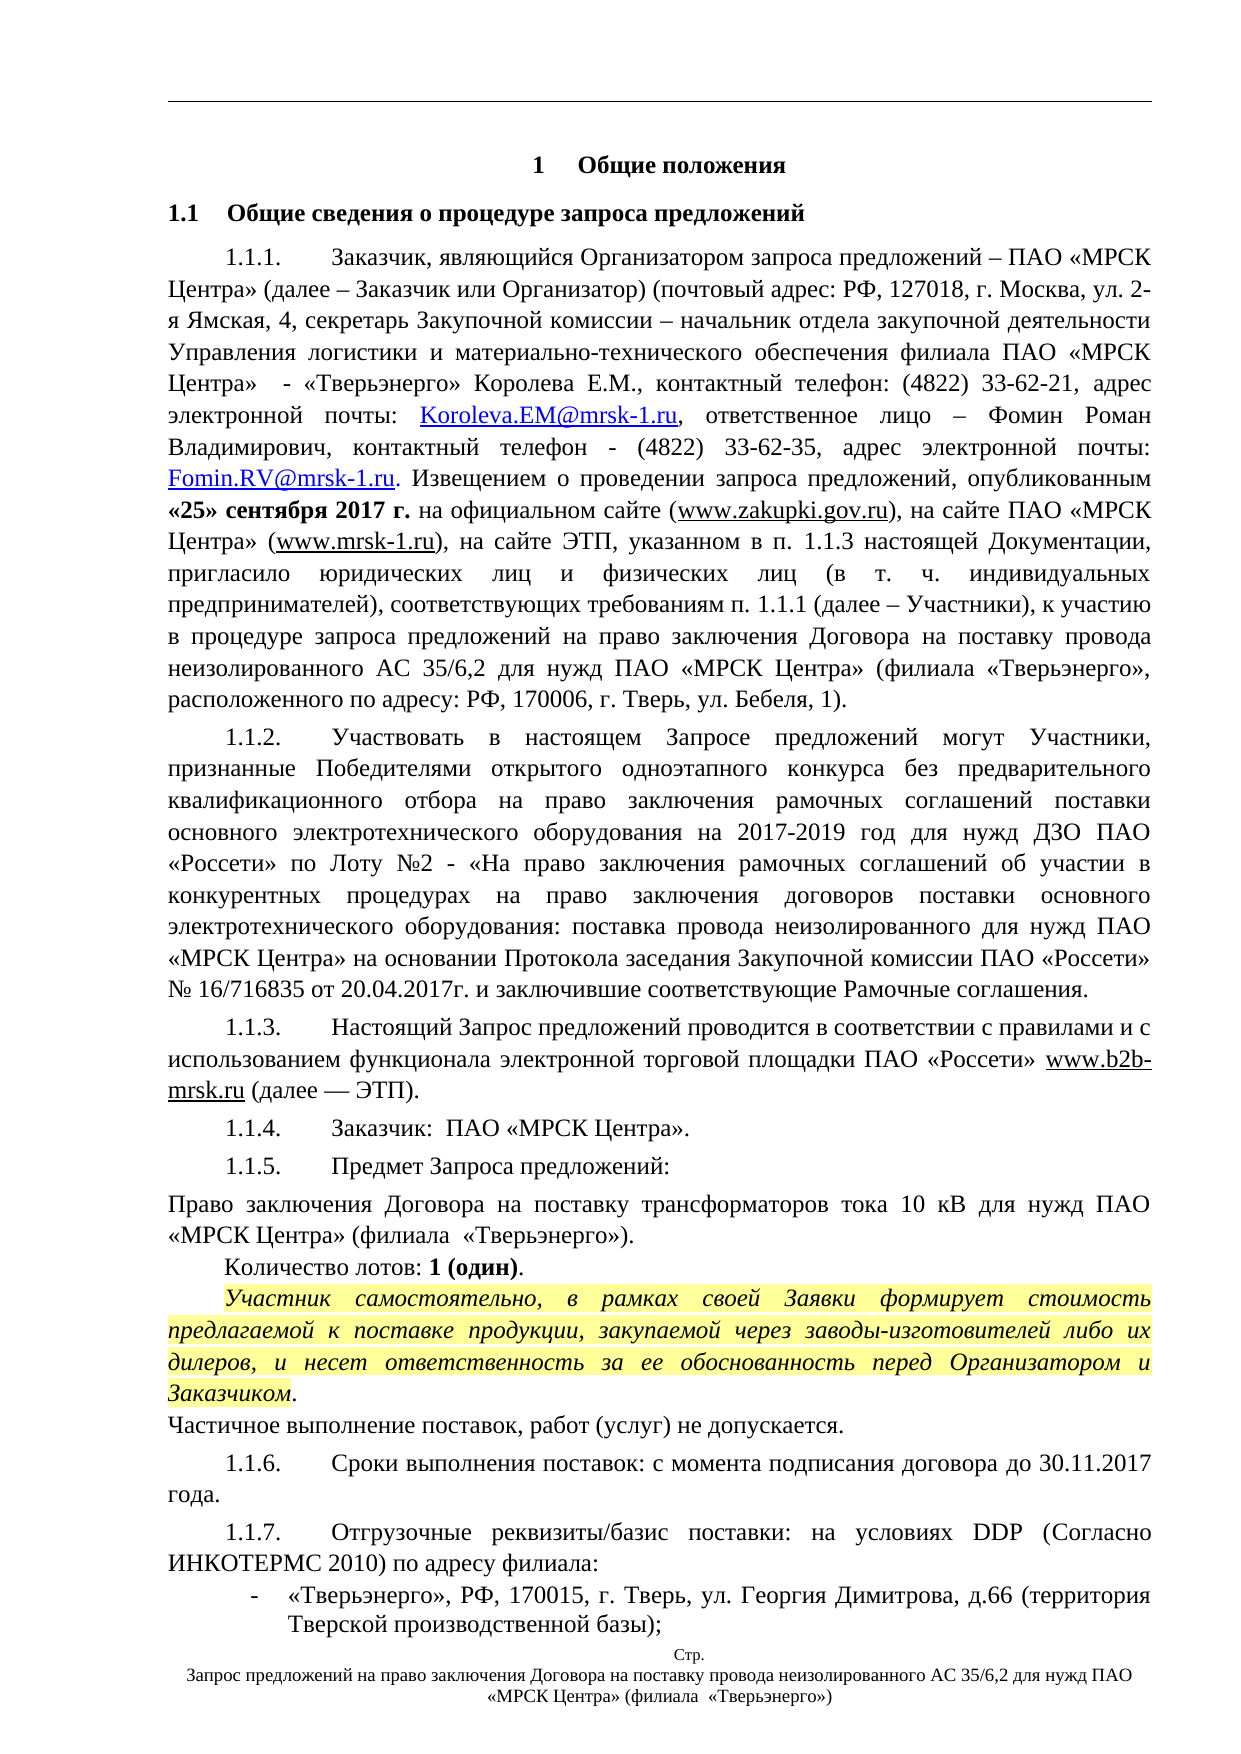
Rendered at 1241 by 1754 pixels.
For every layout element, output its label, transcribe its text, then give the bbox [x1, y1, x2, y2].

text Право заключения Договора на поставку трансформаторов тока 10 кВ для нужд ПАО «МРСК Центра» (филиала «Тверьэнерго»). [168, 1189, 1152, 1249]
list Отгрузочные реквизиты/базис поставки: на условиях DDP (Согласно ИНКОТЕРМС 2010) по адресу филиала: [168, 1517, 1152, 1577]
subtitle Общие сведения о процедуре запроса предложений [168, 198, 1152, 227]
list Частичное выполнение поставок, работ (услуг) не допускается. [168, 1410, 1152, 1438]
text Участник самостоятельно, в рамках своей Заявки формирует стоимость предлагаемой к поставке продукции, закупаемой через заводы-изготовителей либо их дилеров, и несет ответственность за ее обоснованность перед Организатором и Заказчиком. [168, 1283, 1152, 1315]
list Заказчик: ПАО «МРСК Центра». [168, 1113, 1152, 1142]
text Количество лотов: 1 (один). [168, 1252, 1152, 1281]
list Настоящий Запрос предложений проводится в соответствии с правилами и с использованием функционала электронной торговой площадки ПАО «Россети» www.b2b-mrsk.ru (далее — ЭТП). [168, 1012, 1152, 1104]
subtitle Общие положения [166, 150, 1152, 179]
list «Тверьэнерго», РФ, 170015, г. Тверь, ул. Георгия Димитрова, д.66 (территория Тверской производственной базы); [250, 1580, 1152, 1638]
list Участвовать в настоящем Запросе предложений могут Участники, признанные Победителями открытого одноэтапного конкурса без предварительного квалификационного отбора на право заключения рамочных соглашений поставки основного электротехнического оборудования на 2017-2019 год для нужд ДЗО ПАО «Россети» по Лоту №2 - «На право заключения рамочных соглашений об участии в конкурентных процедурах на право заключения договоров поставки основного электротехнического оборудования: поставка провода неизолированного для нужд ПАО «МРСК Центра» на основании Протокола заседания Закупочной комиссии ПАО «Россети» № 16/716835 от 20.04.2017г. и заключившие соответствующие Рамочные соглашения. [168, 722, 1152, 1003]
text Участник самостоятельно, в рамках своей Заявки формирует стоимость предлагаемой к поставке продукции, закупаемой через заводы-изготовителей либо их дилеров, и несет ответственность за ее обоснованность перед Организатором и Заказчиком. [168, 1375, 1152, 1407]
list Заказчик, являющийся Организатором запроса предложений – ПАО «МРСК Центра» (далее – Заказчик или Организатор) (почтовый адрес: РФ, 127018, г. Москва, ул. 2-я Ямская, 4, секретарь Закупочной комиссии – начальник отдела закупочной деятельности Управления логистики и материально-технического обеспечения филиала ПАО «МРСК Центра» - «Тверьэнерго» Королева Е.М., контактный телефон: (4822) 33-62-21, адрес электронной почты: Koroleva.EM@mrsk-1.ru, ответственное лицо – Фомин Роман Владимирович, контактный телефон - (4822) 33-62-35, адрес электронной почты: Fomin.RV@mrsk-1.ru. Извещением о проведении запроса предложений, опубликованным «25» сентября 2017 г. на официальном сайте (www.zakupki.gov.ru), на сайте ПАО «МРСК Центра» (www.mrsk-1.ru), на сайте ЭТП, указанном в п. 1.1.3 настоящей Документации, пригласило юридических лиц и физических лиц (в т. ч. индивидуальных предпринимателей), соответствующих требованиям п. 1.1.2 (далее – Участники), к участию в процедуре запроса предложений на право заключения Договора на поставку провода неизолированного АС 35/6,2 для нужд ПАО «МРСК Центра» (филиала «Тверьэнерго», расположенного по адресу: РФ, 170006, г. Тверь, ул. Бебеля, 1). [168, 242, 1152, 713]
list Сроки выполнения поставок: с момента подписания договора до 30.11.2017 года. [168, 1448, 1152, 1508]
list Предмет Запроса предложений: [168, 1151, 1152, 1180]
